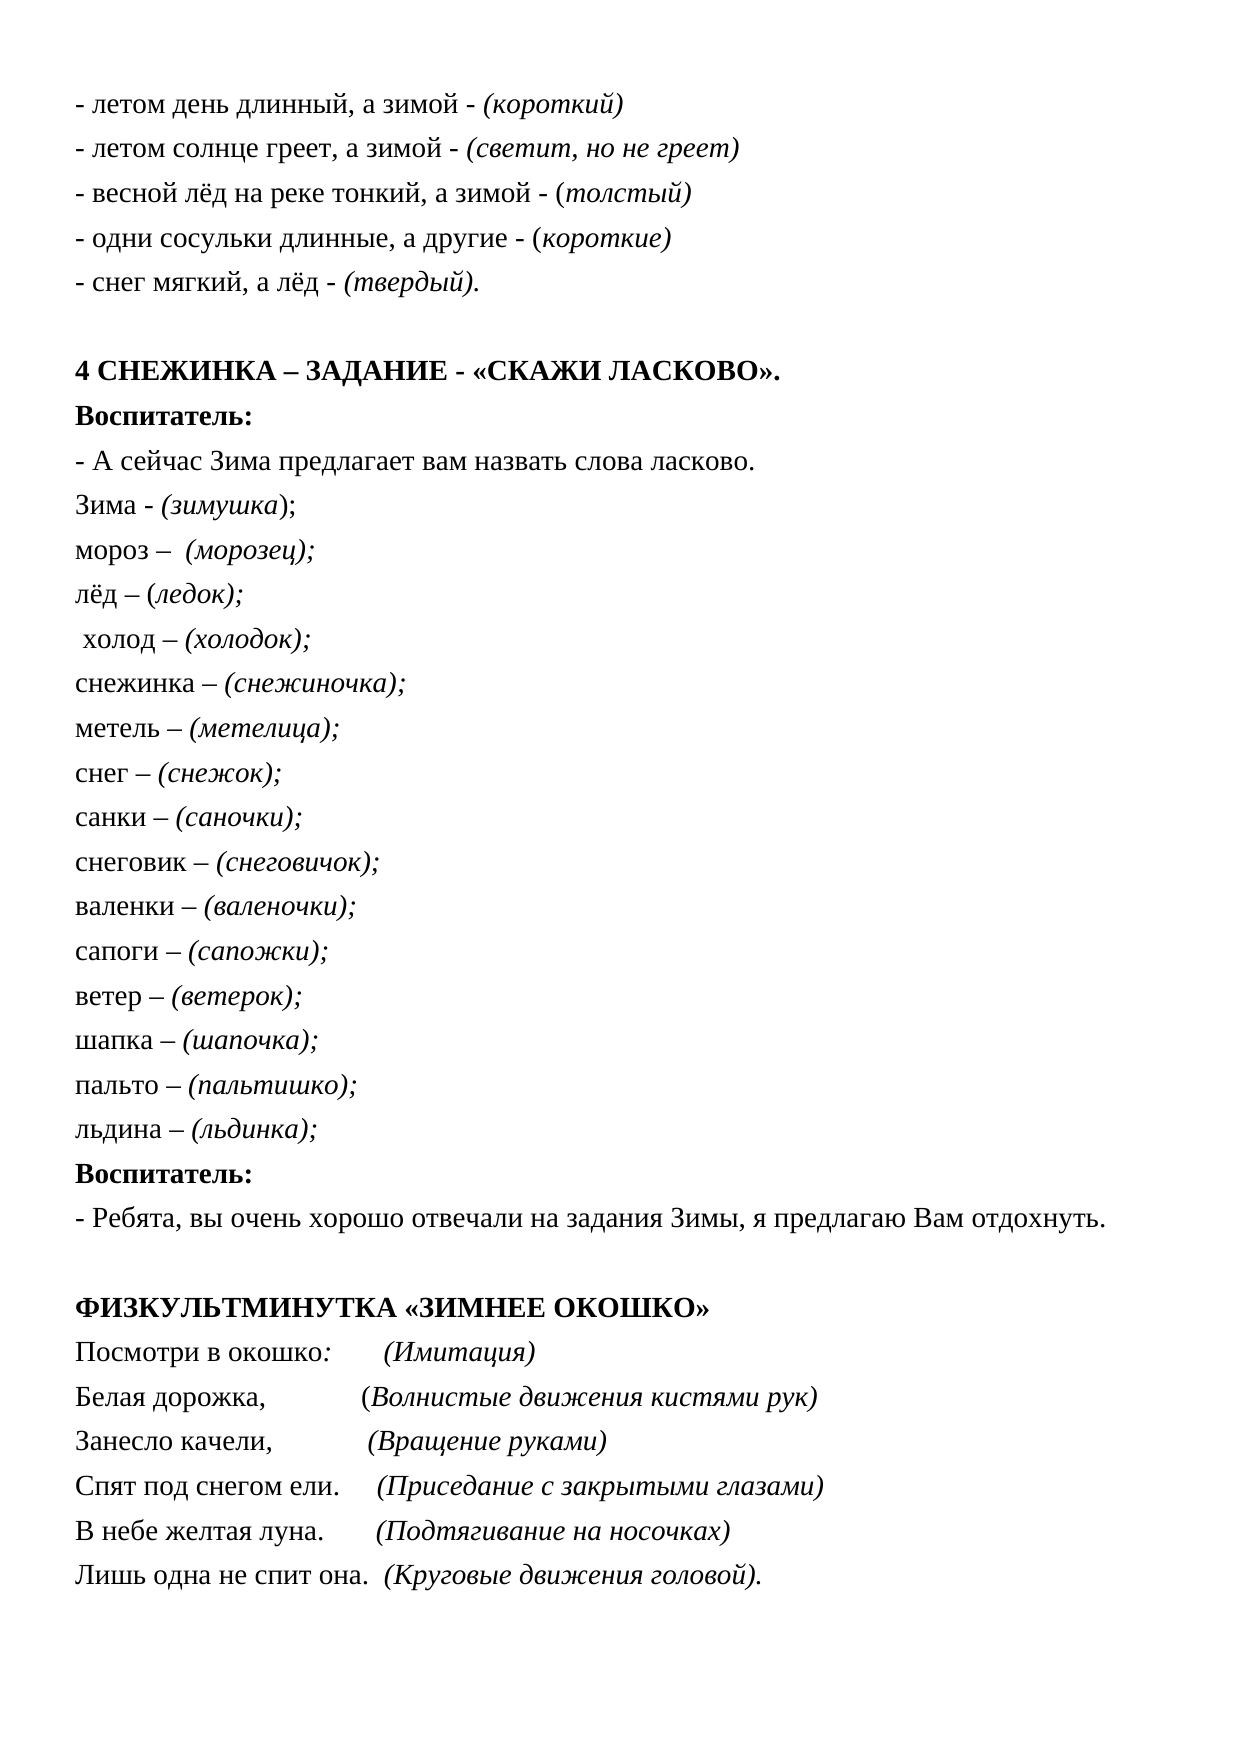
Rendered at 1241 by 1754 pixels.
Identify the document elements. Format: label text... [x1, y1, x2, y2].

text Зима - (зимушка); [75, 476, 1165, 521]
text Посмотри в окошко: (Имитация) Белая дорожка, (Волнистые движения кистями рук) Занесло качели, (Вращение руками) Спят под снегом ели. (Приседание с закрытыми глазами) В небе желтая луна. (Подтягивание на носочках) Лишь одна не спит она. (Круговые движения головой). [75, 1323, 1165, 1591]
text - летом день длинный, а зимой - (короткий) [75, 75, 1165, 119]
text снежинка – (снежиночка); [75, 654, 1165, 699]
text мороз – (морозец); [75, 521, 1165, 565]
text - одни сосульки длинные, а другие - (короткие) [75, 209, 1165, 253]
text - весной лёд на реке тонкий, а зимой - (толстый) [75, 164, 1165, 209]
text - Ребята, вы очень хорошо отвечали на задания Зимы, я предлагаю Вам отдохнуть. [75, 1189, 1165, 1234]
text ветер – (ветерок); [75, 967, 1165, 1011]
text метель – (метелица); [75, 699, 1165, 744]
text лёд – (ледок); [75, 565, 1165, 610]
text - снег мягкий, а лёд - (твердый). [75, 253, 1165, 298]
text валенки – (валеночки); [75, 877, 1165, 922]
text - А сейчас Зима предлагает вам назвать слова ласково. [75, 432, 1165, 476]
text пальто – (пальтишко); [75, 1056, 1165, 1100]
text Воспитатель: [75, 387, 1165, 432]
text Воспитатель: [75, 1145, 1165, 1189]
text льдина – (льдинка); [75, 1100, 1165, 1145]
text - летом солнце греет, а зимой - (светит, но не греет) [75, 119, 1165, 164]
text шапка – (шапочка); [75, 1011, 1165, 1056]
text снег – (снежок); [75, 744, 1165, 788]
text санки – (саночки); [75, 788, 1165, 833]
text сапоги – (сапожки); [75, 922, 1165, 967]
text холод – (холодок); [75, 610, 1165, 654]
text снеговик – (снеговичок); [75, 833, 1165, 877]
text ФИЗКУЛЬТМИНУТКА «ЗИМНЕЕ ОКОШКО» [75, 1279, 1165, 1323]
text 4 СНЕЖИНКА – ЗАДАНИЕ - «СКАЖИ ЛАСКОВО». [75, 342, 1165, 387]
